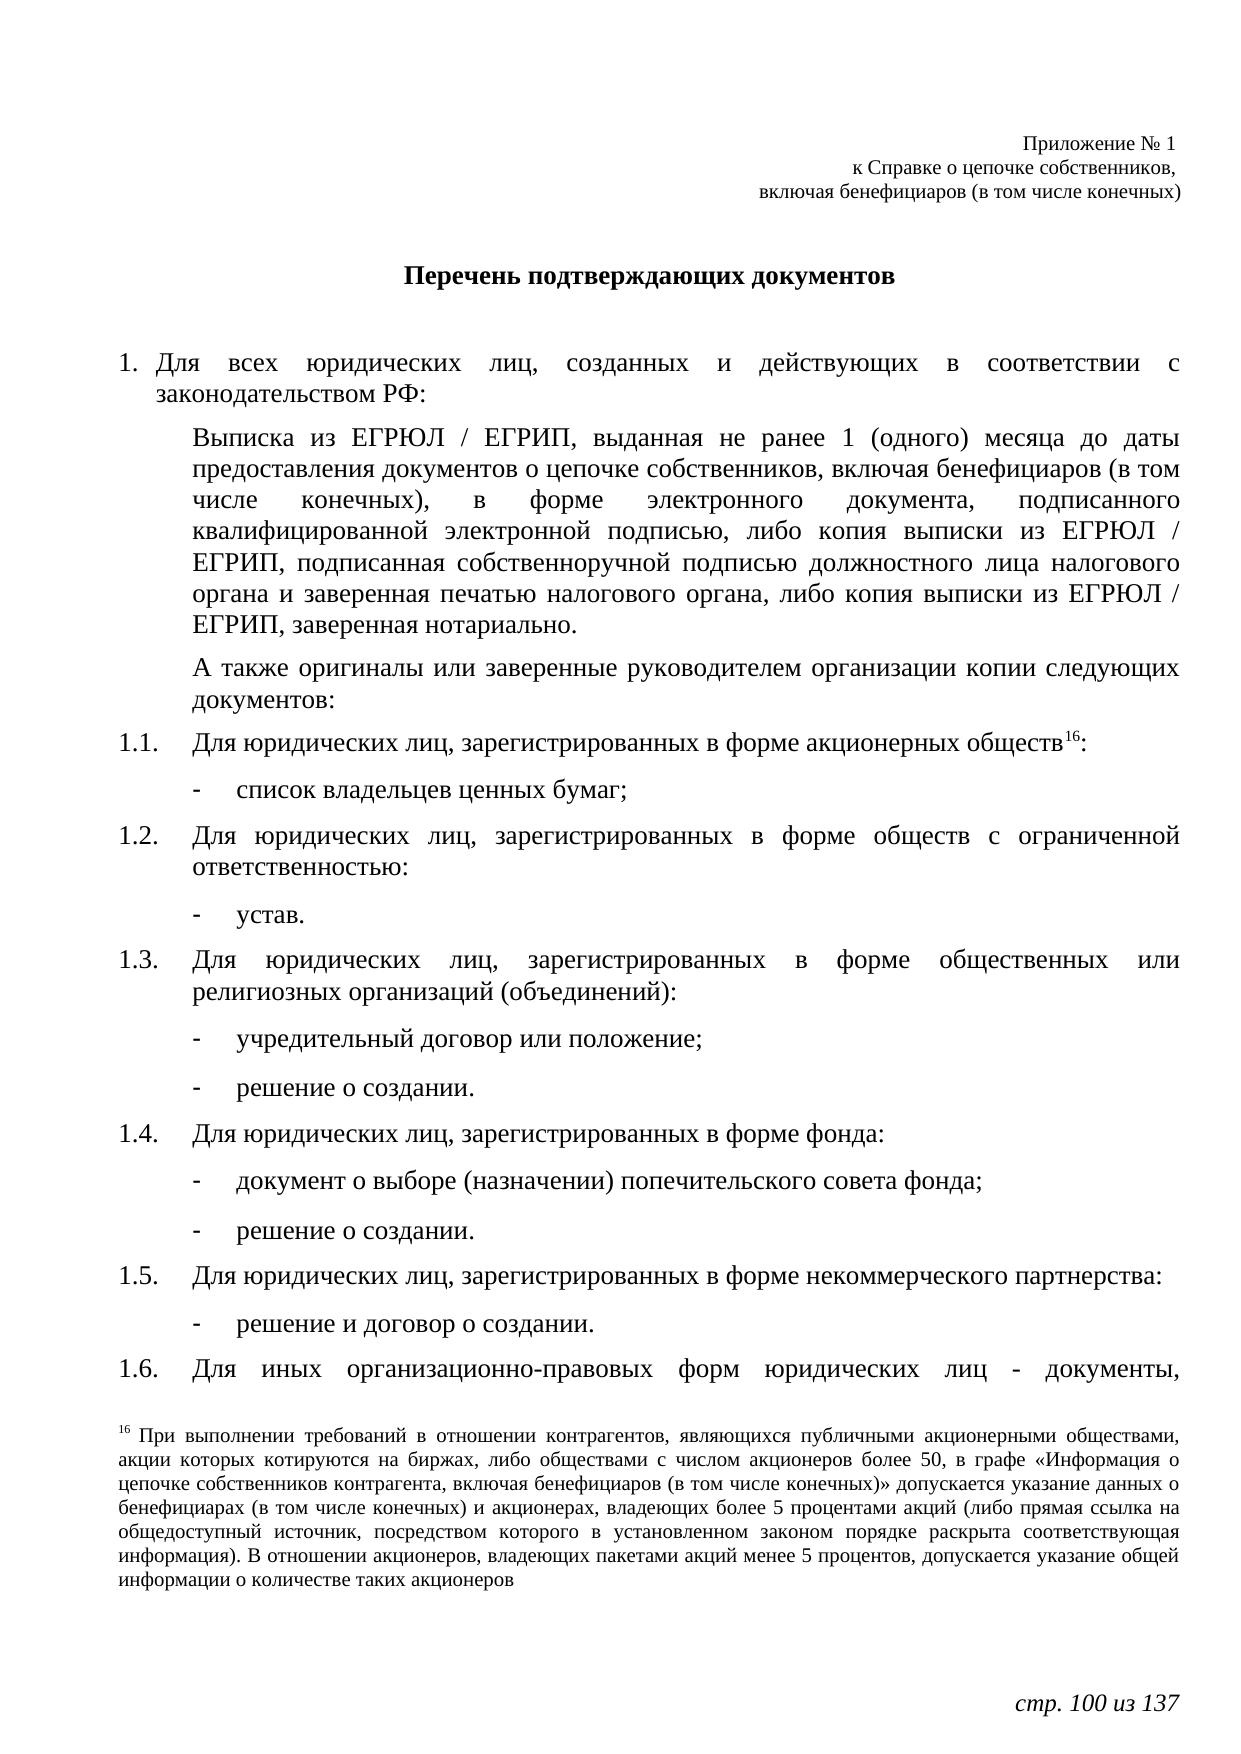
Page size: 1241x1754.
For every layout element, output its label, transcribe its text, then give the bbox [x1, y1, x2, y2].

text Выписка из ЕГРЮЛ / ЕГРИП, выданная не ранее 1 (одного) месяца до даты предоставления документов о цепочке собственников, включая бенефициаров (в том числе конечных), в форме электронного документа, подписанного квалифицированной электронной подписью, либо копия выписки из ЕГРЮЛ / ЕГРИП, подписанная собственноручной подписью должностного лица налогового органа и заверенная печатью налогового органа, либо копия выписки из ЕГРЮЛ / ЕГРИП, заверенная нотариально. [192, 421, 1181, 639]
list Для юридических лиц, зарегистрированных в форме общественных или религиозных организаций (объединений): [118, 943, 1181, 1006]
list учредительный договор или положение; [192, 1018, 1181, 1055]
list решение о создании. [192, 1068, 1181, 1104]
text Приложение № 1 к Справке о цепочке собственников, включая бенефициаров (в том числе конечных) [118, 131, 1181, 203]
text Перечень подтверждающих документов [118, 259, 1181, 290]
list устав. [192, 894, 1181, 931]
list документ о выборе (назначении) попечительского совета фонда; [192, 1161, 1181, 1198]
list Для всех юридических лиц, созданных и действующих в соответствии с законодательством РФ: [118, 346, 1181, 408]
list решение и договор о создании. [192, 1303, 1181, 1340]
list Для юридических лиц, зарегистрированных в форме обществ с ограниченной ответственностью: [118, 819, 1181, 882]
list список владельцев ценных бумаг; [192, 770, 1181, 807]
list Для юридических лиц, зарегистрированных в форме фонда: [118, 1117, 1181, 1148]
list решение о создании. [192, 1210, 1181, 1247]
text А также оригиналы или заверенные руководителем организации копии следующих документов: [192, 652, 1181, 714]
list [118, 1352, 1181, 1384]
list Для юридических лиц, зарегистрированных в форме акционерных обществ: [118, 726, 1181, 757]
list Для юридических лиц, зарегистрированных в форме некоммерческого партнерства: [118, 1259, 1181, 1291]
